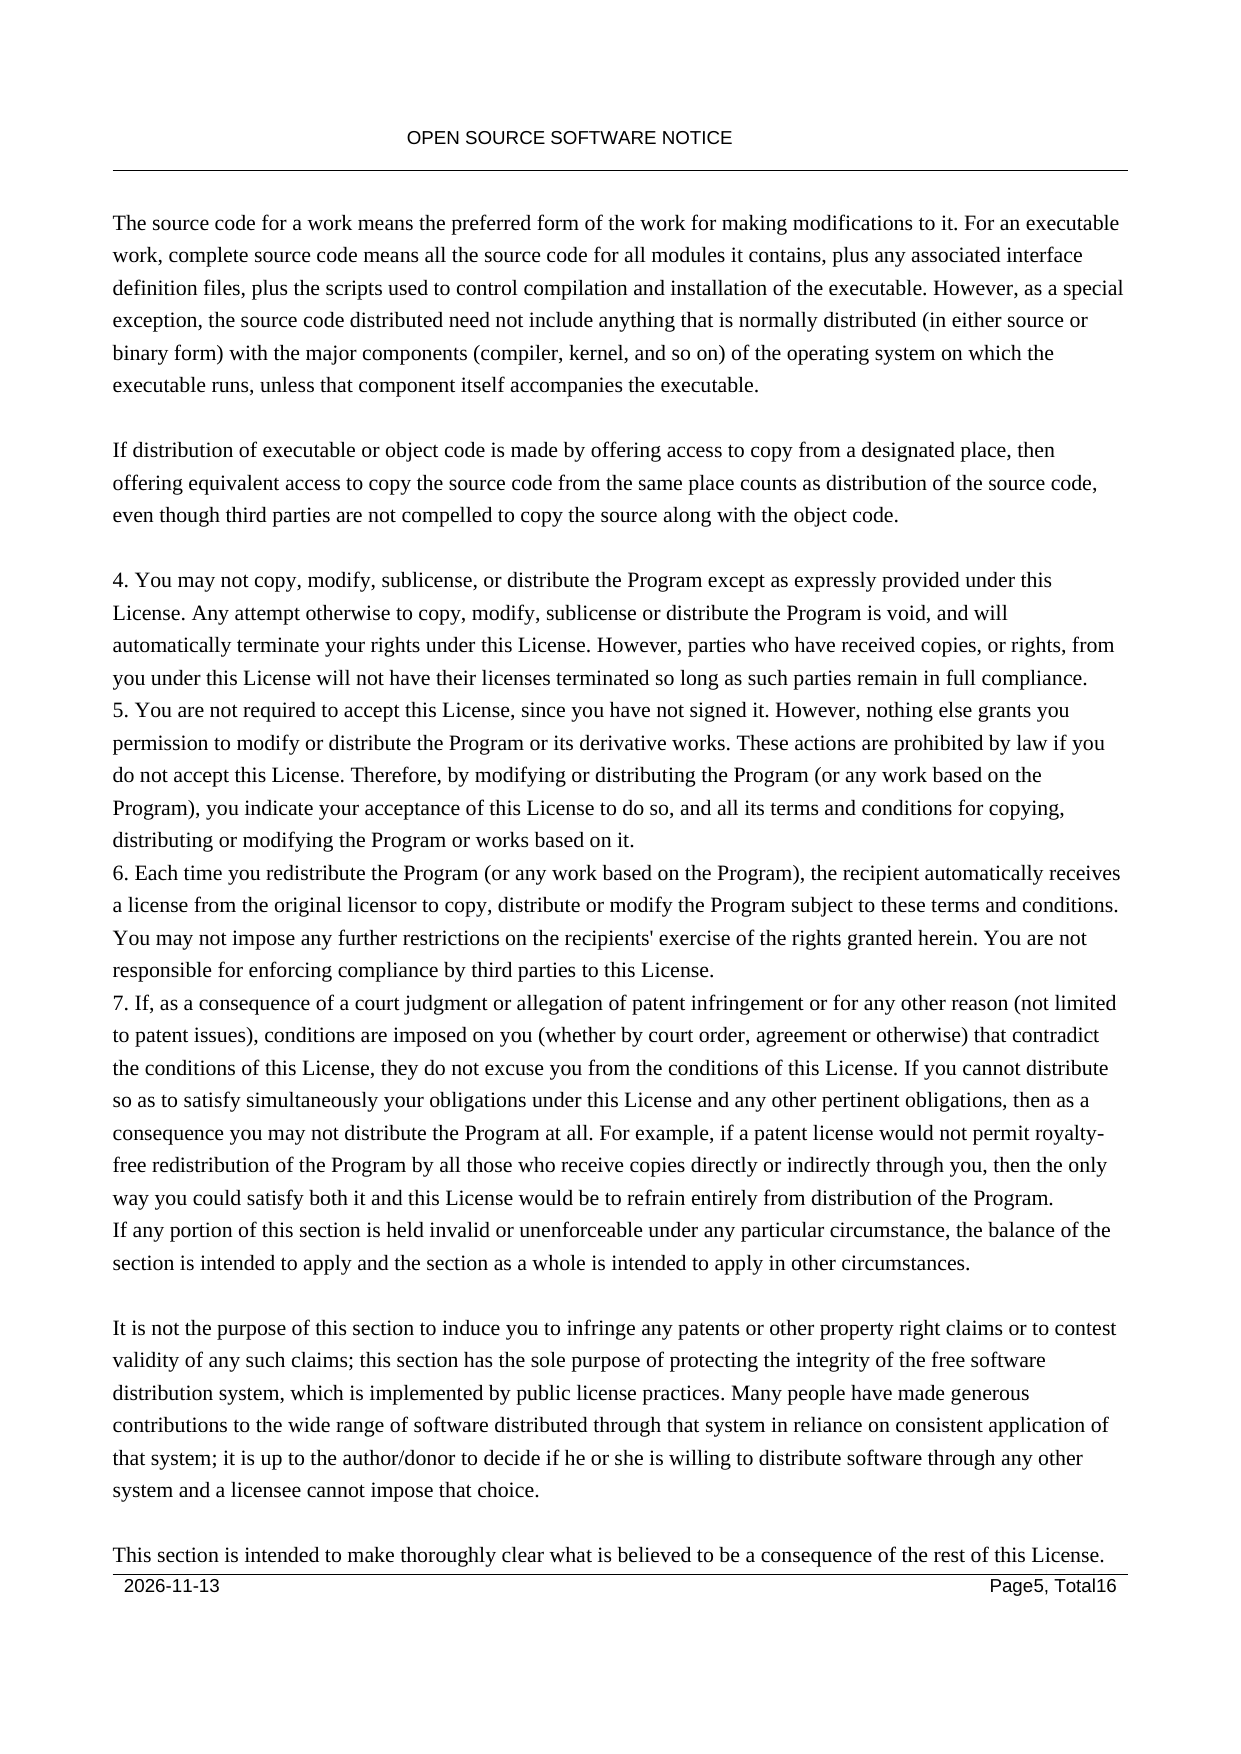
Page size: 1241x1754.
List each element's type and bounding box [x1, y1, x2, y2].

text [112, 206, 1128, 1571]
